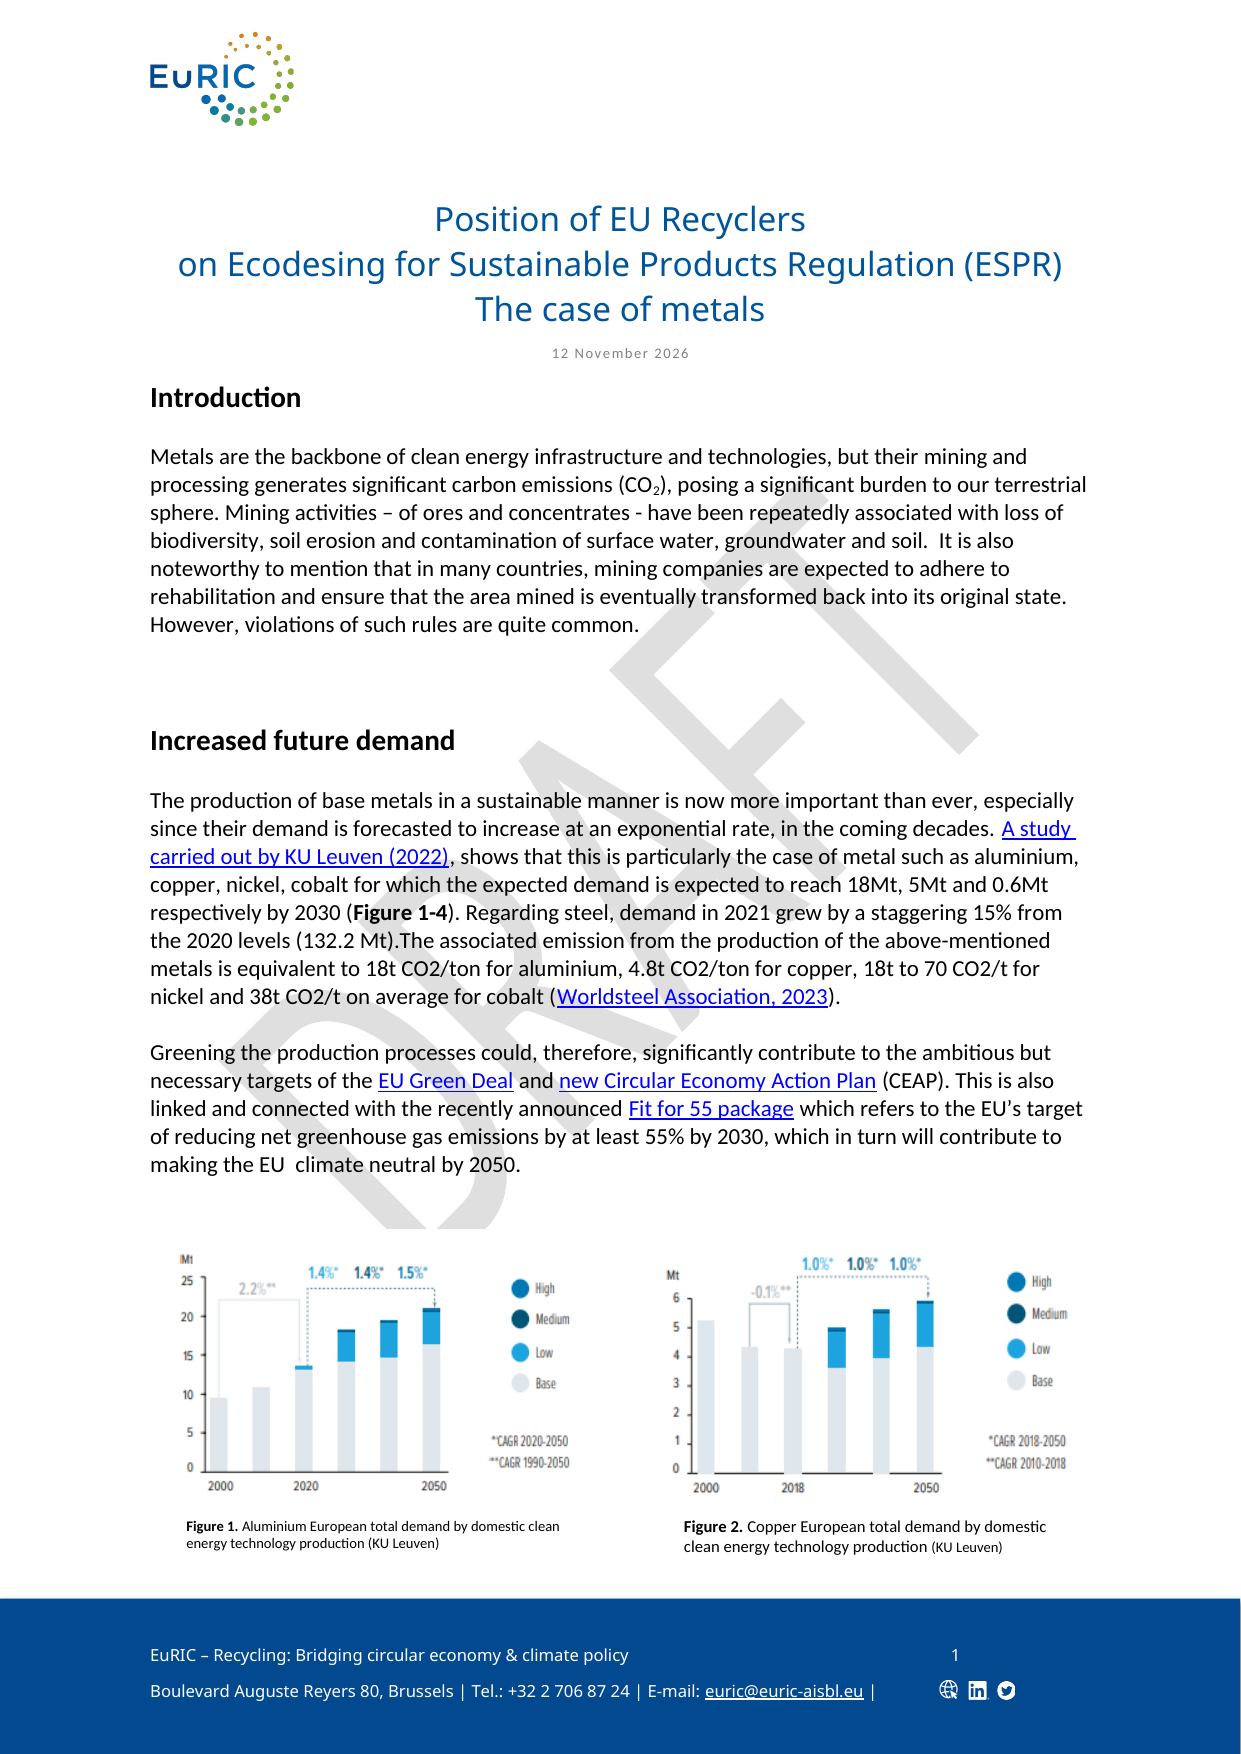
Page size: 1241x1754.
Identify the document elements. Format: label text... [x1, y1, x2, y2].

text Increased future demand [150, 722, 1090, 758]
text on Ecodesing for Sustainable Products Regulation (ESPR) [150, 241, 1090, 286]
text Introduction [150, 379, 1090, 414]
picture [938, 1680, 959, 1700]
text The production of base metals in a sustainable manner is now more important than ever, especially since their demand is forecasted to increase at an exponential rate, in the coming decades. A study carried out by KU Leuven (2022), shows that this is particularly the case of metal such as aluminium, copper, nickel, cobalt for which the expected demand is expected to reach 18Mt, 5Mt and 0.6Mt respectively by 2030 (Figure 1-4). Regarding steel, demand in 2021 grew by a staggering 15% from the 2020 levels (132.2 Mt).The associated emission from the production of the above-mentioned metals is equivalent to 18t CO2/ton for aluminium, 4.8t CO2/ton for copper, 18t to 70 CO2/t for nickel and 38t CO2/t on average for cobalt (Worldsteel Association, 2023). [150, 786, 1090, 1010]
picture [659, 1231, 1073, 1508]
text The case of metals [150, 286, 1090, 332]
text Position of EU Recyclers [150, 195, 1090, 241]
picture [150, 1229, 603, 1508]
subtitle 17 April 2023 [150, 344, 1090, 362]
picture [997, 1681, 1015, 1700]
text Metals are the backbone of clean energy infrastructure and technologies, but their mining and processing generates significant carbon emissions (CO2), posing a significant burden to our terrestrial sphere. Mining activities – of ores and concentrates - have been repeatedly associated with loss of biodiversity, soil erosion and contamination of surface water, groundwater and soil. It is also noteworthy to mention that in many countries, mining companies are expected to adhere to rehabilitation and ensure that the area mined is eventually transformed back into its original state. However, violations of such rules are quite common. [150, 442, 1090, 638]
picture [150, 32, 294, 126]
text Greening the production processes could, therefore, significantly contribute to the ambitious but necessary targets of the EU Green Deal and new Circular Economy Action Plan (CEAP). This is also linked and connected with the recently announced Fit for 55 package which refers to the EU’s target of reducing net greenhouse gas emissions by at least 55% by 2030, which in turn will contribute to making the EU climate neutral by 2050. [150, 1038, 1090, 1178]
